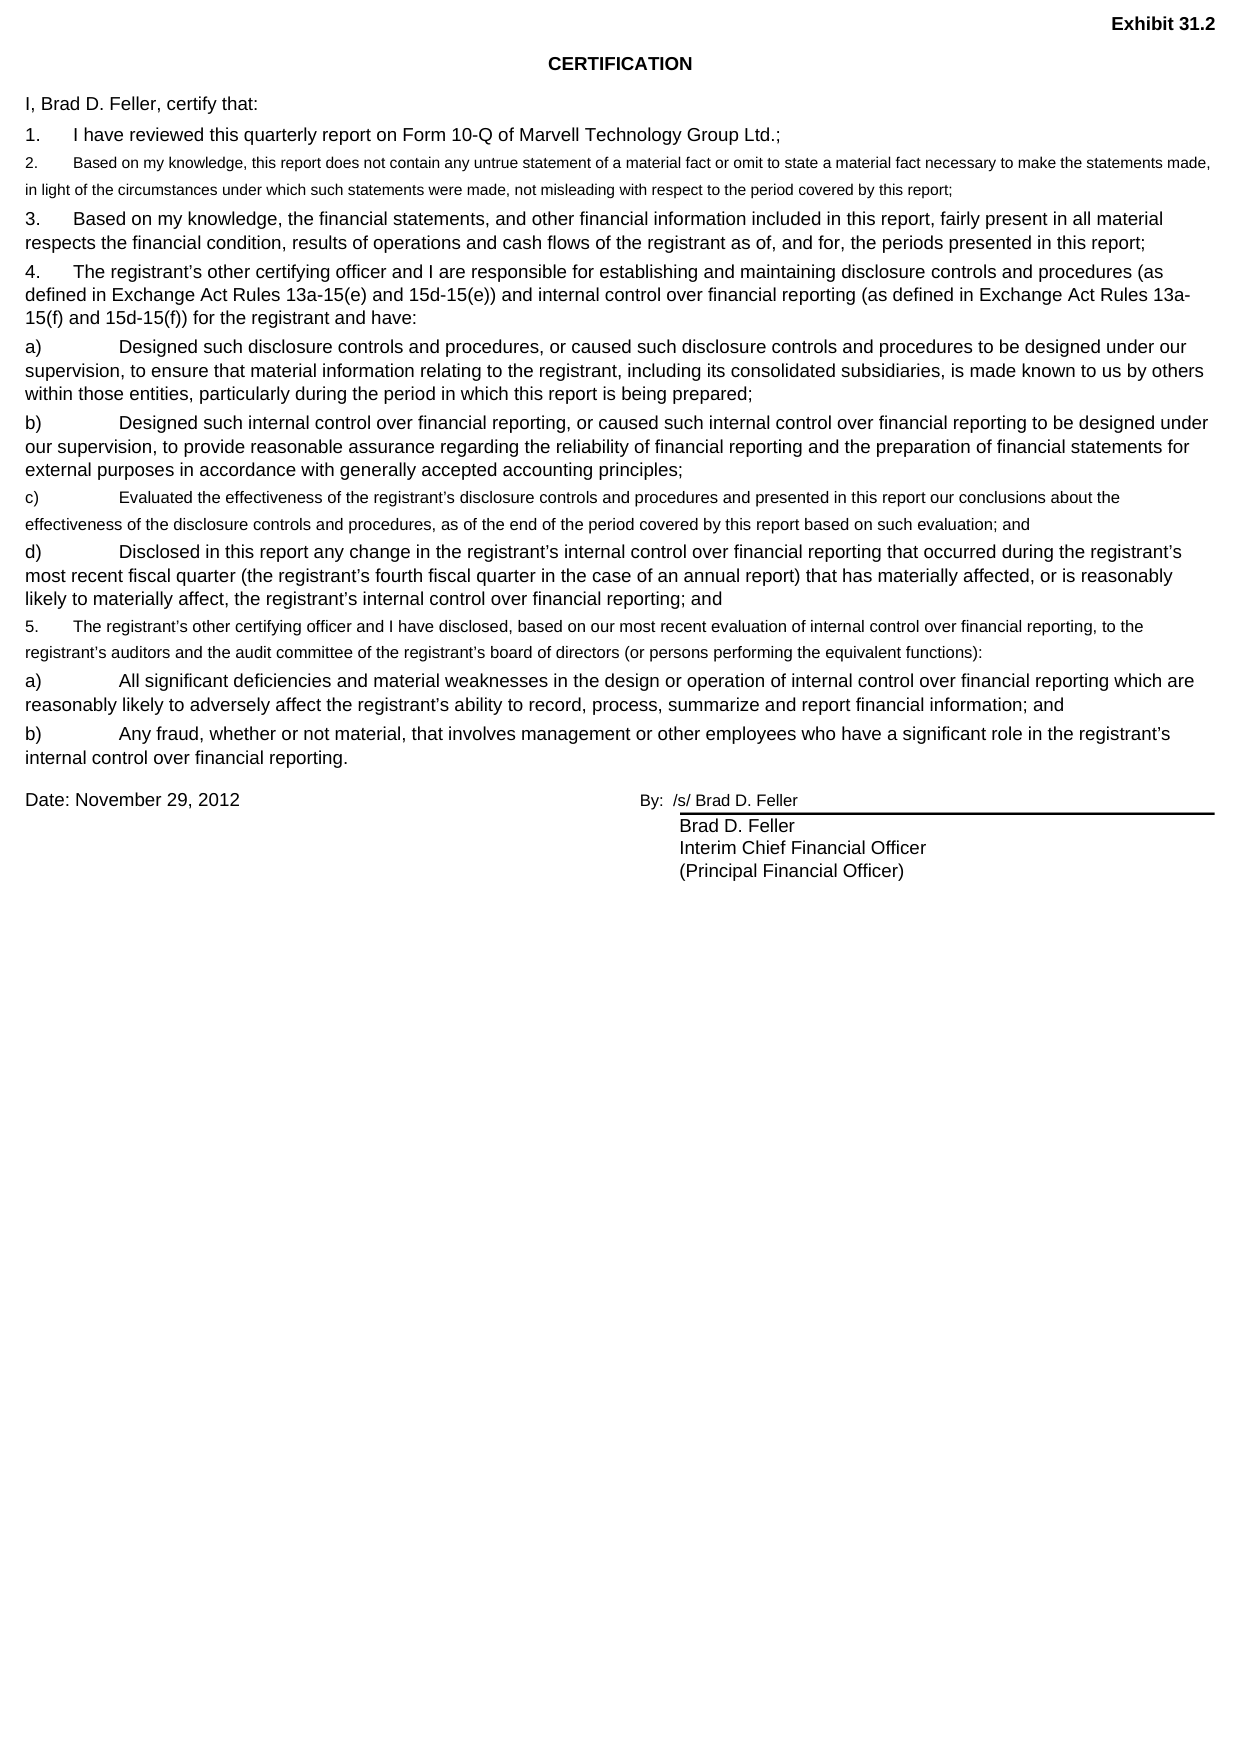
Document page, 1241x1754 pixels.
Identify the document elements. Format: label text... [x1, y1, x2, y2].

list Any fraud, whether or not material, that involves management or other employees who have a significant role in the registrant’s internal control over financial reporting. [25, 723, 1215, 768]
text I, Brad D. Feller, certify that: [25, 92, 1215, 114]
list Based on my knowledge, the financial statements, and other financial information included in this report, fairly present in all material respects the financial condition, results of operations and cash flows of the registrant as of, and for, the periods presented in this report; [25, 208, 1215, 253]
list The registrant’s other certifying officer and I have disclosed, based on our most recent evaluation of internal control over financial reporting, to the registrant’s auditors and the audit committee of the registrant’s board of directors (or persons performing the equivalent functions): [25, 617, 1215, 662]
list I have reviewed this quarterly report on Form 10-Q of Marvell Technology Group Ltd.; [25, 123, 1215, 145]
list Disclosed in this report any change in the registrant’s internal control over financial reporting that occurred during the registrant’s most recent fiscal quarter (the registrant’s fourth fiscal quarter in the case of an annual report) that has materially affected, or is reasonably likely to materially affect, the registrant’s internal control over financial reporting; and [25, 541, 1215, 609]
list All significant deficiencies and material weaknesses in the design or operation of internal control over financial reporting which are reasonably likely to adversely affect the registrant’s ability to record, process, summarize and report financial information; and [25, 670, 1215, 716]
text CERTIFICATION [25, 52, 1215, 74]
list Designed such disclosure controls and procedures, or caused such disclosure controls and procedures to be designed under our supervision, to ensure that material information relating to the registrant, including its consolidated subsidiaries, is made known to us by others within those entities, particularly during the period in which this report is being prepared; [25, 336, 1215, 404]
list Based on my knowledge, this report does not contain any untrue statement of a material fact or omit to state a material fact necessary to make the statements made, in light of the circumstances under which such statements were made, not misleading with respect to the period covered by this report; [25, 154, 1215, 199]
text Brad D. Feller [679, 814, 1215, 836]
list The registrant’s other certifying officer and I are responsible for establishing and maintaining disclosure controls and procedures (as defined in Exchange Act Rules 13a-15(e) and 15d-15(e)) and internal control over financial reporting (as defined in Exchange Act Rules 13a-15(f) and 15d-15(f)) for the registrant and have: [25, 261, 1215, 328]
list Evaluated the effectiveness of the registrant’s disclosure controls and procedures and presented in this report our conclusions about the effectiveness of the disclosure controls and procedures, as of the end of the period covered by this report based on such evaluation; and [25, 488, 1215, 533]
text Interim Chief Financial Officer [679, 837, 1215, 859]
text Date: November 29, 2012 By: /s/ Brad D. Feller [25, 789, 1215, 810]
list Designed such internal control over financial reporting, or caused such internal control over financial reporting to be designed under our supervision, to provide reasonable assurance regarding the reliability of financial reporting and the preparation of financial statements for external purposes in accordance with generally accepted accounting principles; [25, 412, 1215, 480]
text Exhibit 31.2 [25, 13, 1215, 34]
text (Principal Financial Officer) [679, 859, 1215, 881]
